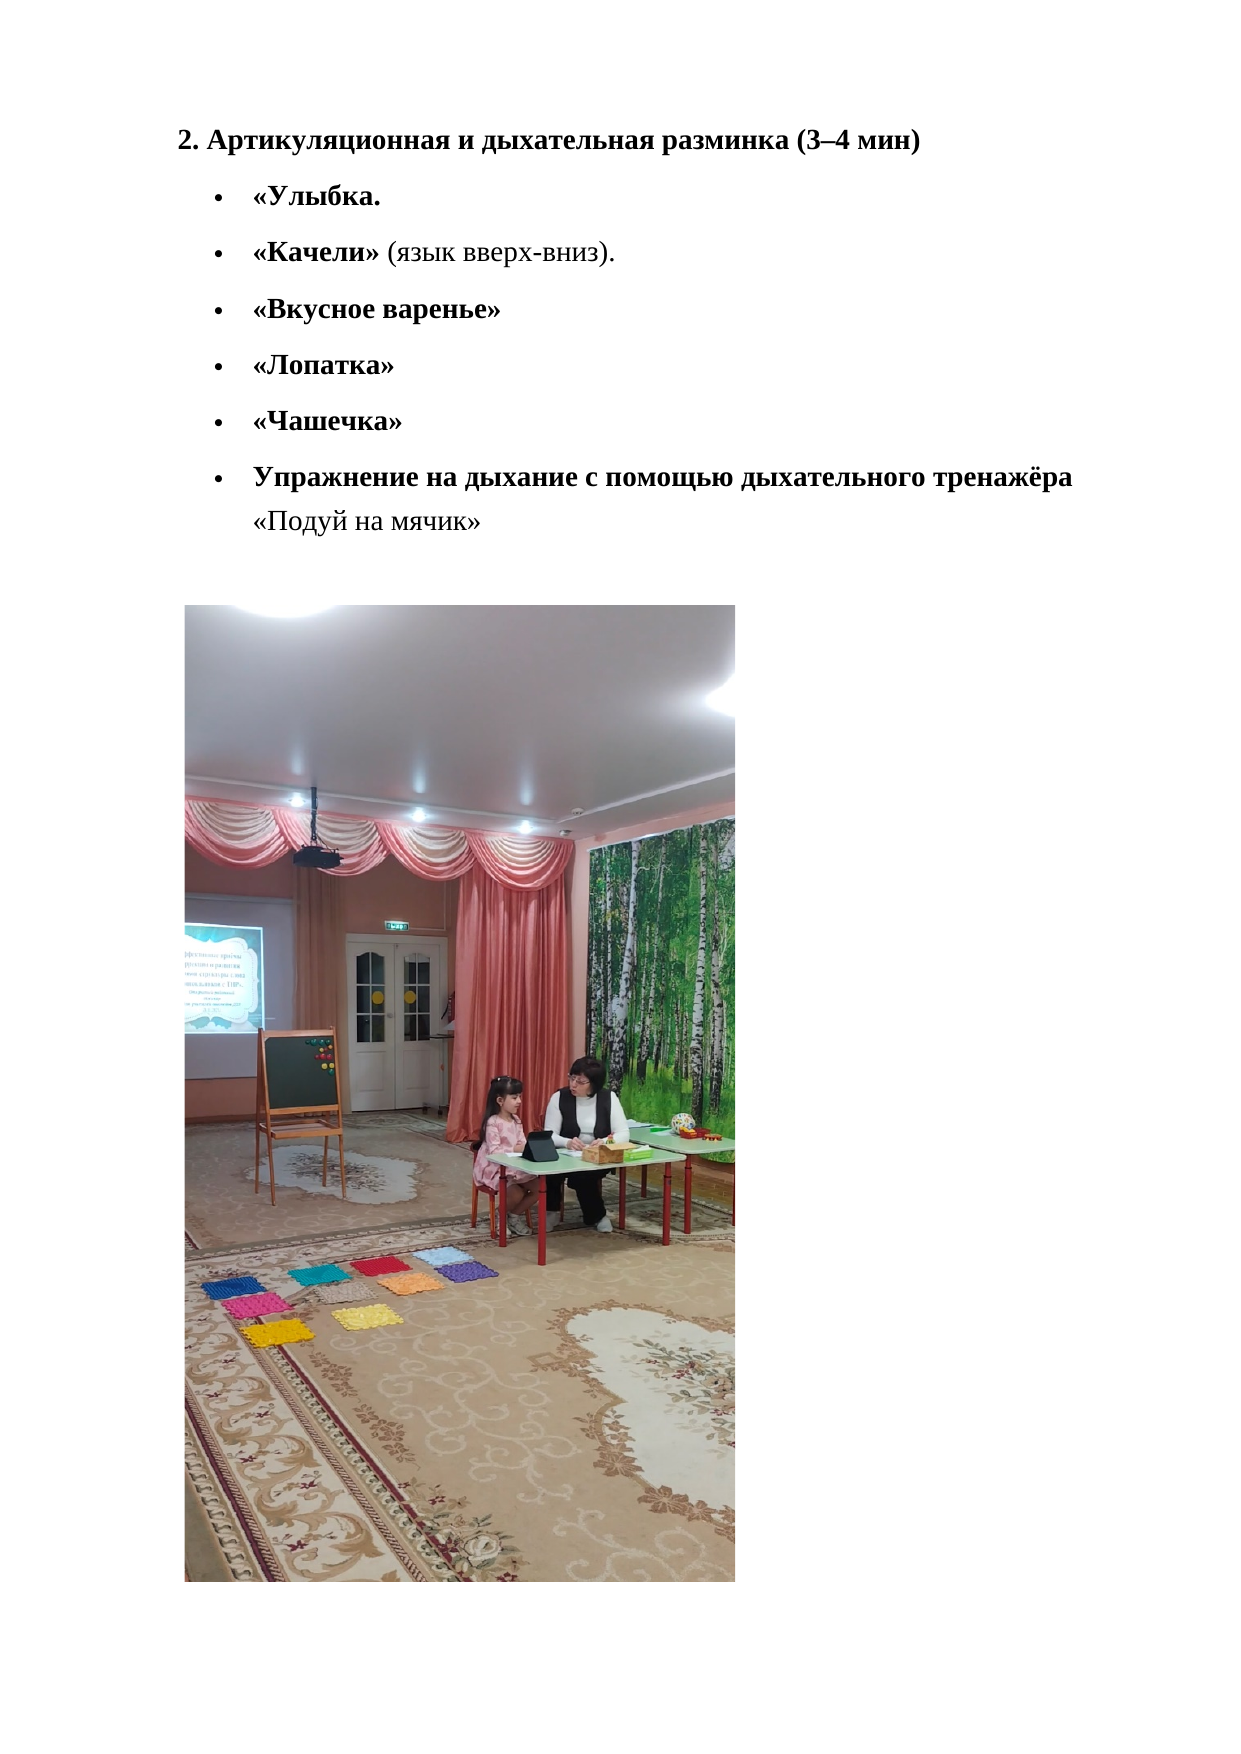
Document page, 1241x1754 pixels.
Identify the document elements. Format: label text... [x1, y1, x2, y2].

text 2. Артикуляционная и дыхательная разминка (3–4 мин) [177, 118, 1152, 156]
list «Лопатка» [215, 337, 1152, 381]
list Упражнение на дыхание с помощью дыхательного тренажёра «Подуй на мячик» [215, 449, 1152, 537]
list «Вкусное варенье» [215, 281, 1152, 324]
list «Чашечка» [215, 393, 1152, 437]
list «Улыбка. [215, 168, 1152, 212]
picture [184, 605, 736, 1582]
list «Качели» (язык вверх-вниз). [215, 224, 1152, 268]
